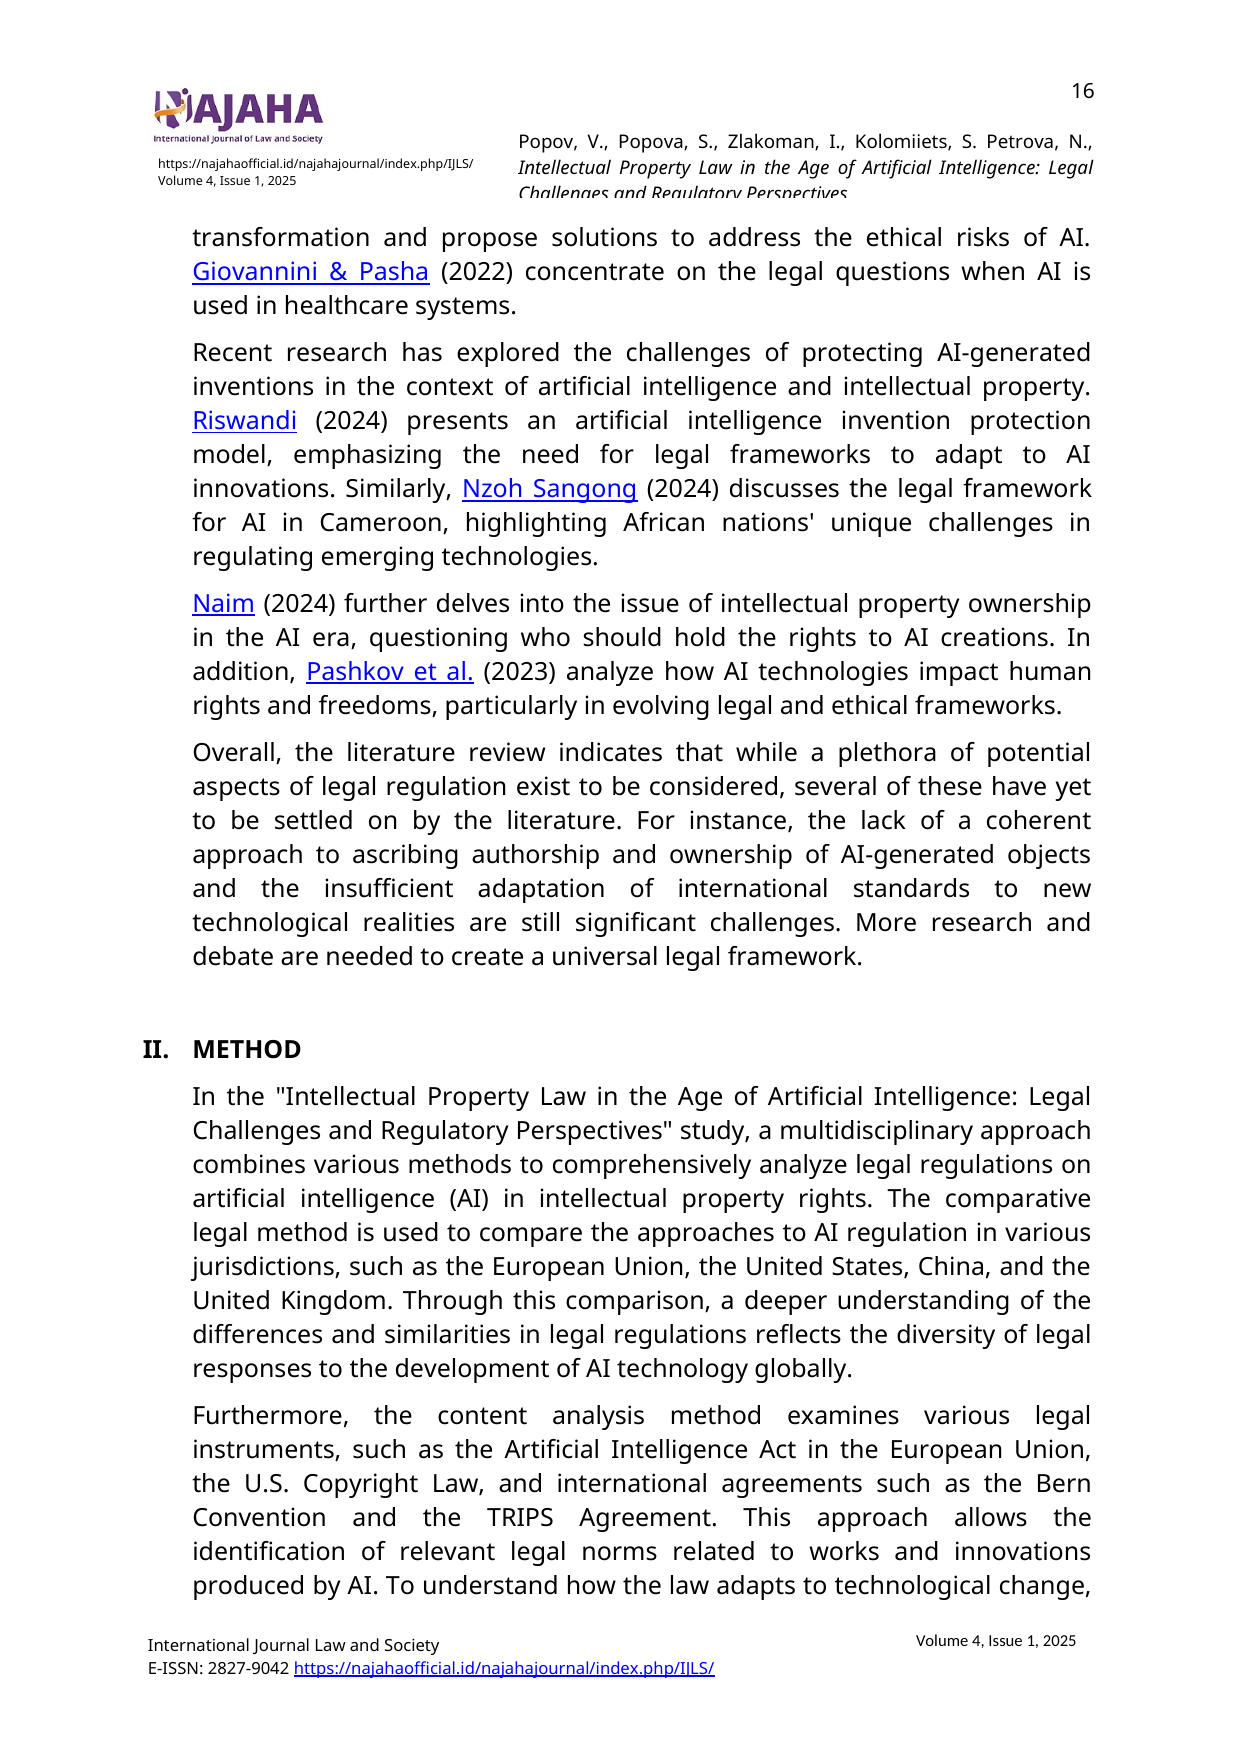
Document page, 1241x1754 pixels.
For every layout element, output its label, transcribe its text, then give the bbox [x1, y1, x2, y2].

text Recent research has explored the challenges of protecting AI-generated inventions in the context of artificial intelligence and intellectual property. Riswandi (2024) presents an artificial intelligence invention protection model, emphasizing the need for legal frameworks to adapt to AI innovations. Similarly, Nzoh Sangong (2024) discusses the legal framework for AI in Cameroon, highlighting African nations' unique challenges in regulating emerging technologies. [192, 334, 1092, 573]
list METHOD [169, 1032, 1092, 1066]
text Naim (2024) further delves into the issue of intellectual property ownership in the AI era, questioning who should hold the rights to AI creations. In addition, Pashkov et al. (2023) analyze how AI technologies impact human rights and freedoms, particularly in evolving legal and ethical frameworks. [192, 586, 1092, 722]
text In the "Intellectual Property Law in the Age of Artificial Intelligence: Legal Challenges and Regulatory Perspectives" study, a multidisciplinary approach combines various methods to comprehensively analyze legal regulations on artificial intelligence (AI) in intellectual property rights. The comparative legal method is used to compare the approaches to AI regulation in various jurisdictions, such as the European Union, the United States, China, and the United Kingdom. Through this comparison, a deeper understanding of the differences and similarities in legal regulations reflects the diversity of legal responses to the development of AI technology globally. [192, 1078, 1092, 1385]
picture [147, 75, 328, 158]
text Overall, the literature review indicates that while a plethora of potential aspects of legal regulation exist to be considered, several of these have yet to be settled on by the literature. For instance, the lack of a coherent approach to ascribing authorship and ownership of AI-generated objects and the insufficient adaptation of international standards to new technological realities are still significant challenges. More research and debate are needed to create a universal legal framework. [192, 734, 1092, 973]
